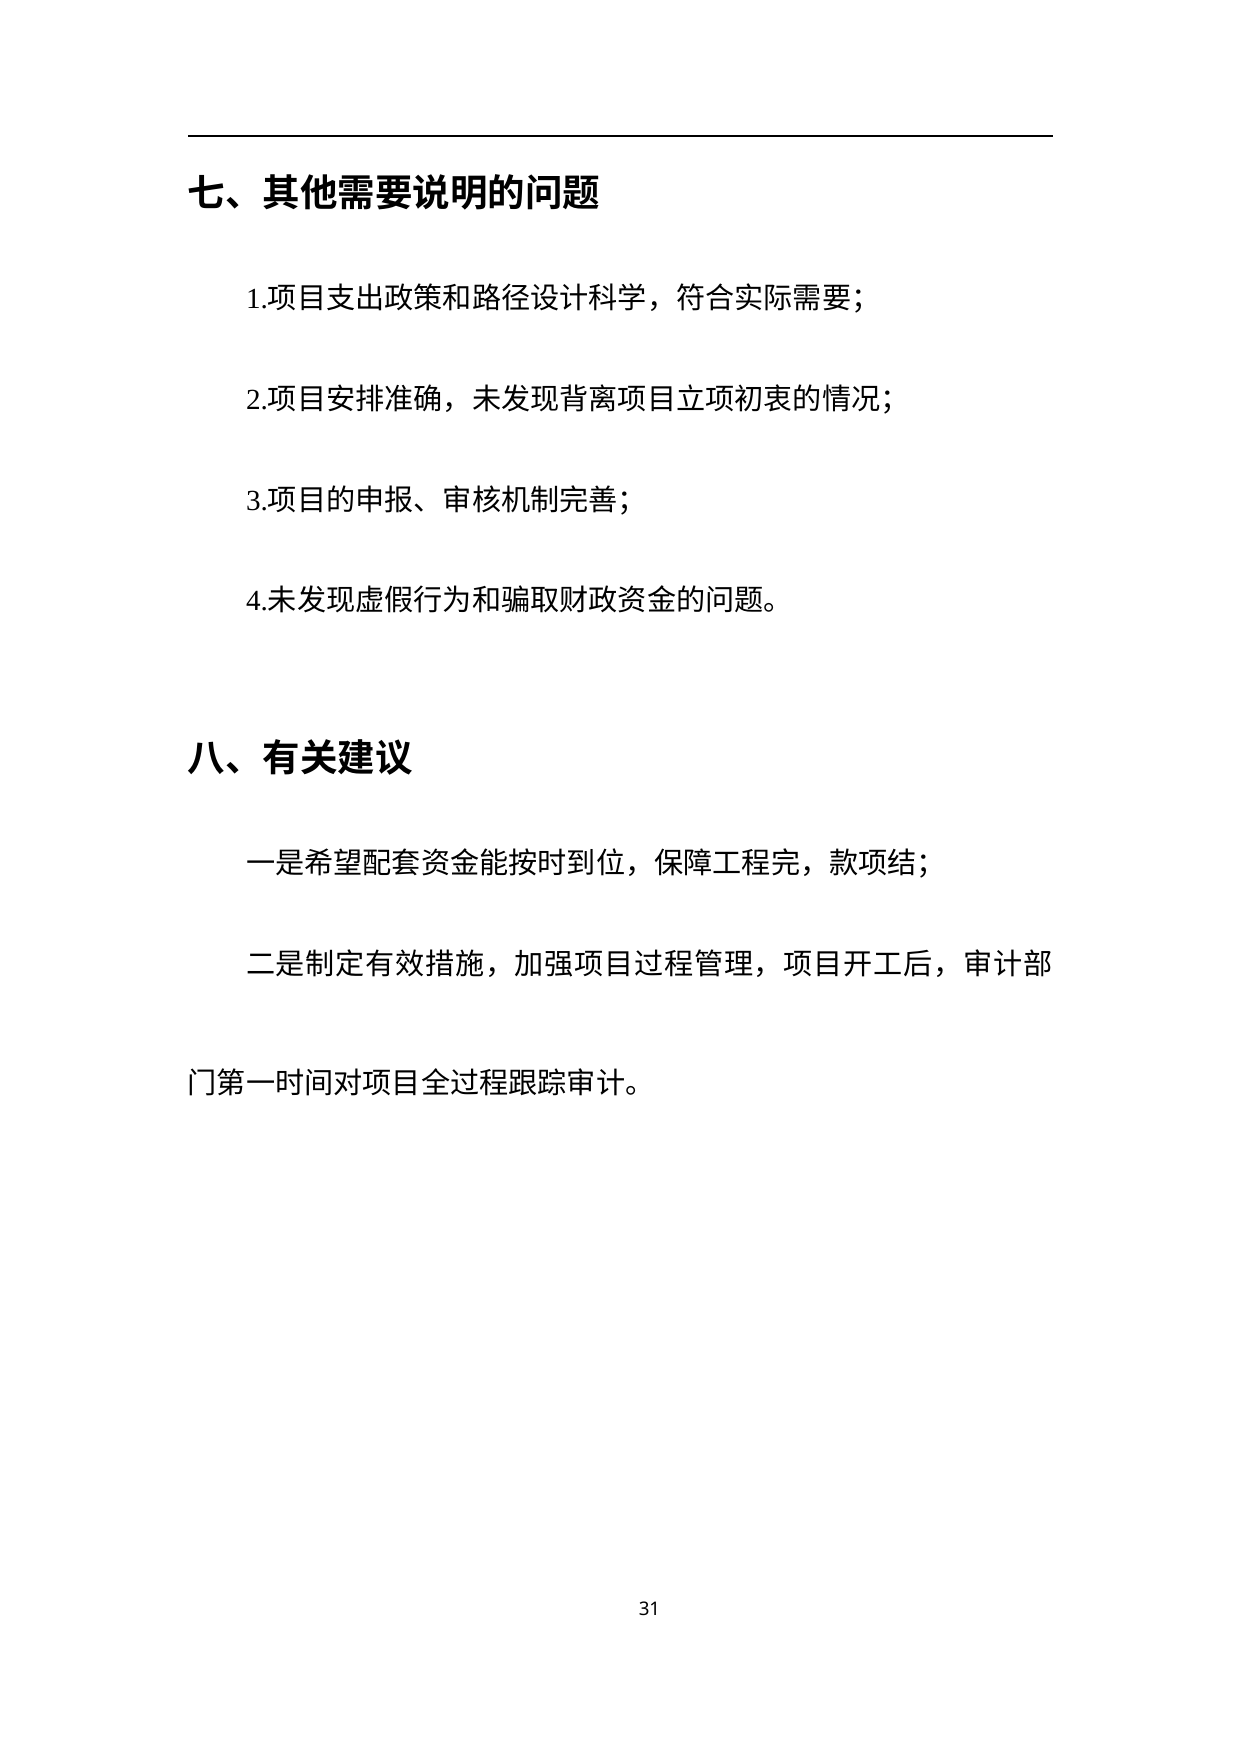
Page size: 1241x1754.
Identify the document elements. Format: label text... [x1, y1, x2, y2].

text 二是制定有效措施，加强项目过程管理，项目开工后，审计部门第一时间对项目全过程跟踪审计。 [187, 922, 1053, 1120]
subtitle 七、其他需要说明的问题 [187, 150, 1053, 229]
text 八、有关建议 [187, 715, 1053, 794]
text 一是希望配套资金能按时到位，保障工程完，款项结； [187, 821, 1053, 901]
text 4.未发现虚假行为和骗取财政资金的问题。 [187, 558, 1053, 637]
text 3.项目的申报、审核机制完善； [187, 457, 1053, 537]
text 1.项目支出政策和路径设计科学，符合实际需要； [187, 256, 1053, 336]
text 2.项目安排准确，未发现背离项目立项初衷的情况； [187, 357, 1053, 436]
